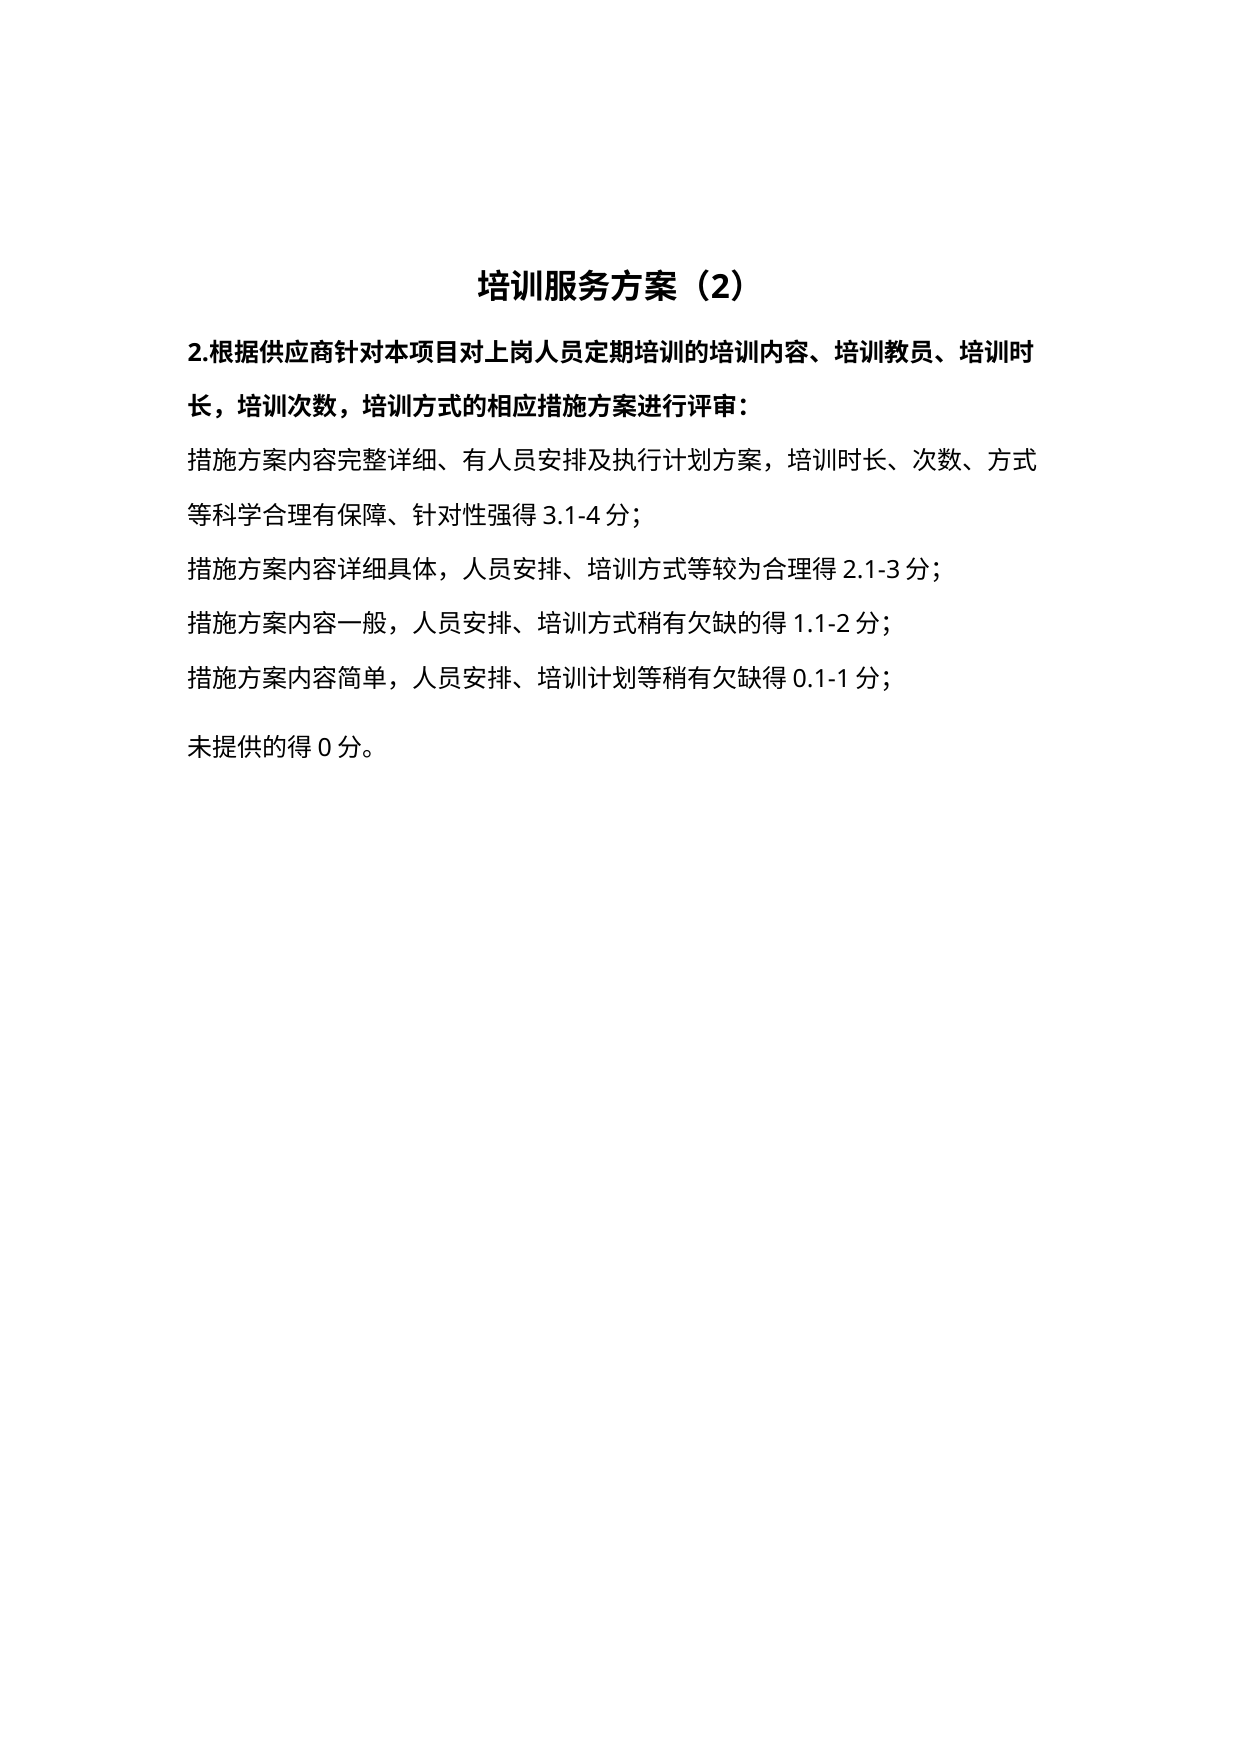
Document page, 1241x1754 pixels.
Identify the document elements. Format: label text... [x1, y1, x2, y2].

text 措施方案内容一般，人员安排、培训方式稍有欠缺的得1.1-2分； [187, 604, 1053, 640]
text 未提供的得0分。 [187, 713, 1053, 778]
text 2.根据供应商针对本项目对上岗人员定期培训的培训内容、培训教员、培训时长，培训次数，培训方式的相应措施方案进行评审： [187, 332, 1053, 423]
text 措施方案内容简单，人员安排、培训计划等稍有欠缺得0.1-1分； [187, 658, 1053, 694]
text 措施方案内容详细具体，人员安排、培训方式等较为合理得2.1-3分； [187, 549, 1053, 586]
text 措施方案内容完整详细、有人员安排及执行计划方案，培训时长、次数、方式等科学合理有保障、针对性强得3.1-4分； [187, 441, 1053, 531]
text 培训服务方案（2） [187, 259, 1053, 308]
